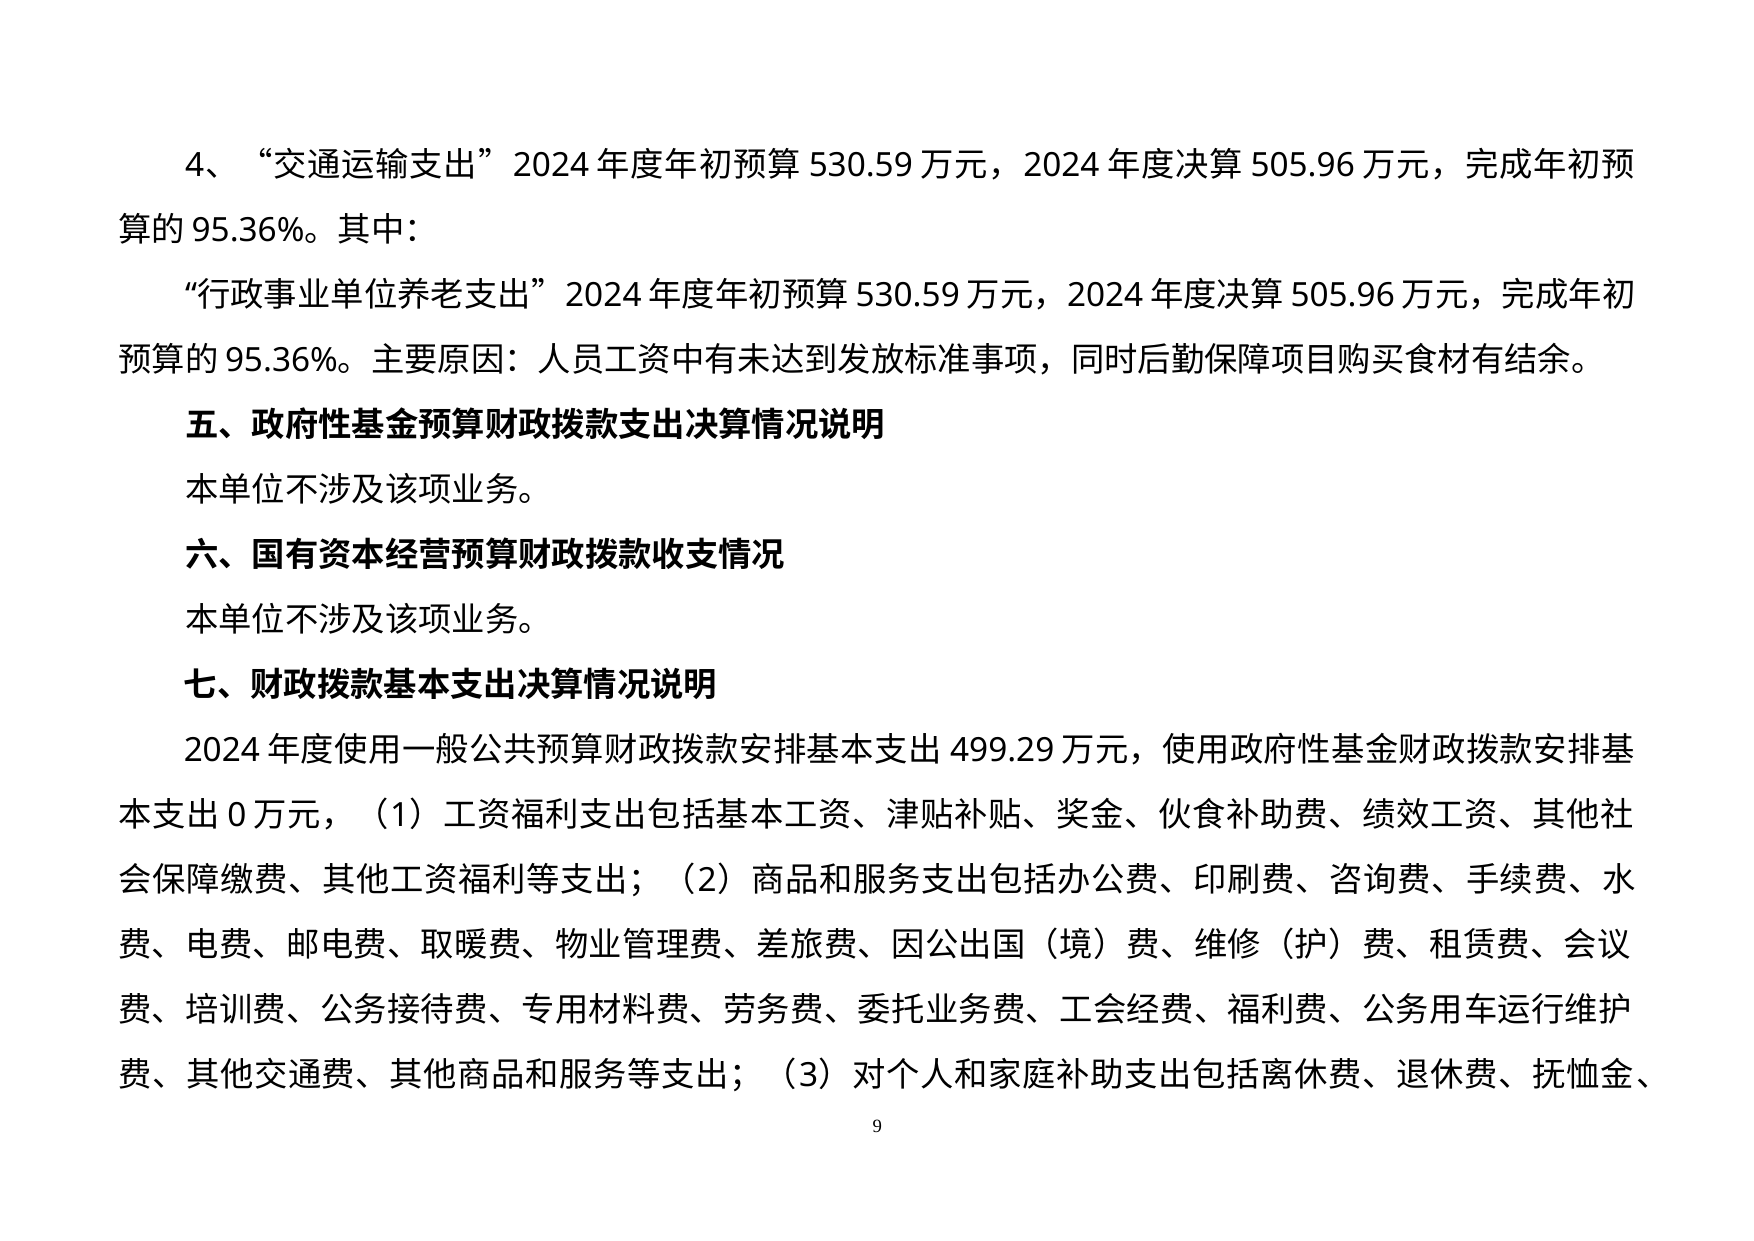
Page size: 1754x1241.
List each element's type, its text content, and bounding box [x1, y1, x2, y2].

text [118, 714, 1636, 1104]
text 本单位不涉及该项业务。 [118, 454, 1636, 519]
text 七、财政拨款基本支出决算情况说明 [118, 649, 1636, 714]
text 六、国有资本经营预算财政拨款收支情况 [118, 519, 1636, 584]
text “行政事业单位养老支出”2024年度年初预算530.59万元，2024年度决算505.96万元，完成年初预算的95.36%。主要原因：人员工资中有未达到发放标准事项，同时后勤保障项目购买食材有结余。 [118, 259, 1636, 389]
text 4、“交通运输支出”2024年度年初预算530.59万元，2024年度决算505.96万元，完成年初预算的95.36%。其中： [118, 129, 1636, 259]
text 本单位不涉及该项业务。 [118, 584, 1636, 649]
text 五、政府性基金预算财政拨款支出决算情况说明 [118, 389, 1636, 454]
